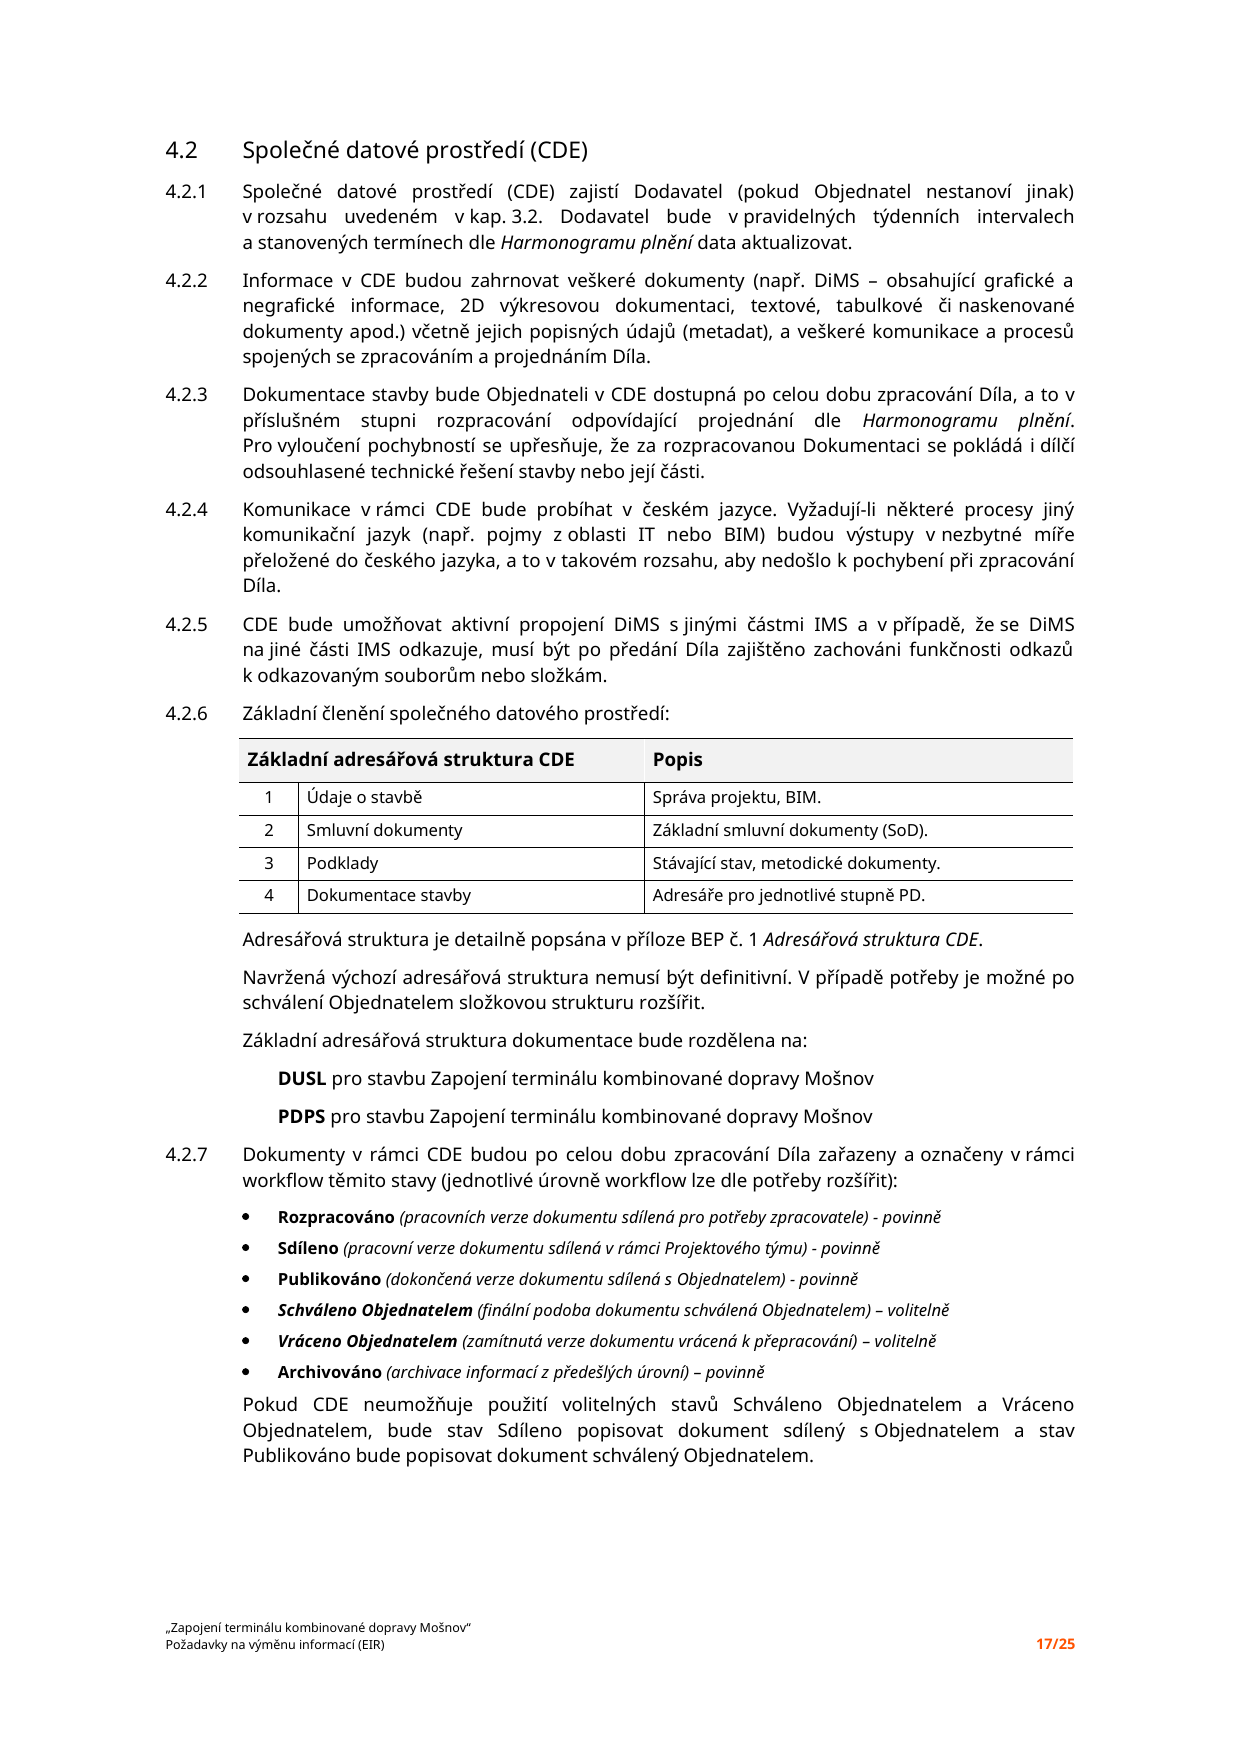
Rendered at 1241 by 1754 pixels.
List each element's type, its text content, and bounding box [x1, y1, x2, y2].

table_cell Základní smluvní dokumenty (SoD). [645, 816, 1073, 847]
list PDPS pro stavbu Zapojení terminálu kombinované dopravy Mošnov [278, 1104, 1075, 1129]
table_cell Podklady [299, 848, 644, 880]
text Základní členění společného datového prostředí: [165, 700, 1075, 725]
list DUSL pro stavbu Zapojení terminálu kombinované dopravy Mošnov [278, 1066, 1075, 1091]
text Rozpracováno (pracovních verze dokumentu sdílená pro potřeby zpracovatele) - povinně [242, 1205, 1075, 1228]
text Dokumentace stavby bude Objednateli v CDE dostupná po celou dobu zpracování Díla, a to v příslušném stupni rozpracování odpovídající projednání dle Harmonogramu plnění. Pro vyloučení pochybností se upřesňuje, že za rozpracovanou Dokumentaci se pokládá i dílčí odsouhlasené technické řešení stavby nebo její části. [165, 382, 1075, 484]
table_cell Dokumentace stavby [299, 881, 644, 913]
table_cell Údaje o stavbě [299, 783, 644, 814]
table_cell Adresáře pro jednotlivé stupně PD. [645, 881, 1073, 913]
text Schváleno Objednatelem (finální podoba dokumentu schválená Objednatelem) – volitelně [242, 1298, 1075, 1321]
list Adresářová struktura je detailně popsána v příloze BEP č. 1 Adresářová struktura CDE. [242, 926, 1075, 952]
table_cell Smluvní dokumenty [299, 816, 644, 847]
table_cell 1 [239, 783, 298, 814]
list Navržená výchozí adresářová struktura nemusí být definitivní. V případě potřeby je možné po schválení Objednatelem složkovou strukturu rozšířit. [242, 964, 1075, 1015]
text Společné datové prostředí (CDE) zajistí Dodavatel (pokud Objednatel nestanoví jinak) v rozsahu uvedeném v kap. 3.2. Dodavatel bude v pravidelných týdenních intervalech a stanovených termínech dle Harmonogramu plnění data aktualizovat. [165, 178, 1075, 254]
table_cell Správa projektu, BIM. [645, 783, 1073, 814]
table_cell 3 [239, 848, 298, 880]
table_cell 2 [239, 816, 298, 847]
text CDE bude umožňovat aktivní propojení DiMS s jinými částmi IMS a v případě, že se DiMS na jiné části IMS odkazuje, musí být po předání Díla zajištěno zachováni funkčnosti odkazů k odkazovaným souborům nebo složkám. [165, 611, 1075, 687]
text Vráceno Objednatelem (zamítnutá verze dokumentu vrácená k přepracování) – volitelně [242, 1329, 1075, 1352]
text Publikováno (dokončená verze dokumentu sdílená s Objednatelem) - povinně [242, 1267, 1075, 1290]
list Základní adresářová struktura dokumentace bude rozdělena na: [242, 1028, 1075, 1053]
table_cell Stávající stav, metodické dokumenty. [645, 848, 1073, 880]
text Archivováno (archivace informací z předešlých úrovní) – povinně [242, 1361, 1075, 1383]
text Dokumenty v rámci CDE budou po celou dobu zpracování Díla zařazeny a označeny v rámci workflow těmito stavy (jednotlivé úrovně workflow lze dle potřeby rozšířit): [165, 1142, 1075, 1193]
table_cell 4 [239, 881, 298, 913]
text Společné datové prostředí (CDE) [165, 134, 1075, 166]
table_header Popis [645, 739, 1073, 782]
text Sdíleno (pracovní verze dokumentu sdílená v rámci Projektového týmu) - povinně [242, 1236, 1075, 1259]
text Informace v CDE budou zahrnovat veškeré dokumenty (např. DiMS – obsahující grafické a negrafické informace, 2D výkresovou dokumentaci, textové, tabulkové či naskenované dokumenty apod.) včetně jejich popisných údajů (metadat), a veškeré komunikace a procesů spojených se zpracováním a projednáním Díla. [165, 267, 1075, 369]
text Komunikace v rámci CDE bude probíhat v českém jazyce. Vyžadují-li některé procesy jiný komunikační jazyk (např. pojmy z oblasti IT nebo BIM) budou výstupy v nezbytné míře přeložené do českého jazyka, a to v takovém rozsahu, aby nedošlo k pochybení při zpracování Díla. [165, 496, 1075, 598]
list Pokud CDE neumožňuje použití volitelných stavů Schváleno Objednatelem a Vráceno Objednatelem, bude stav Sdíleno popisovat dokument sdílený s Objednatelem a stav Publikováno bude popisovat dokument schválený Objednatelem. [242, 1392, 1075, 1468]
table_header Základní adresářová struktura CDE [239, 739, 644, 782]
